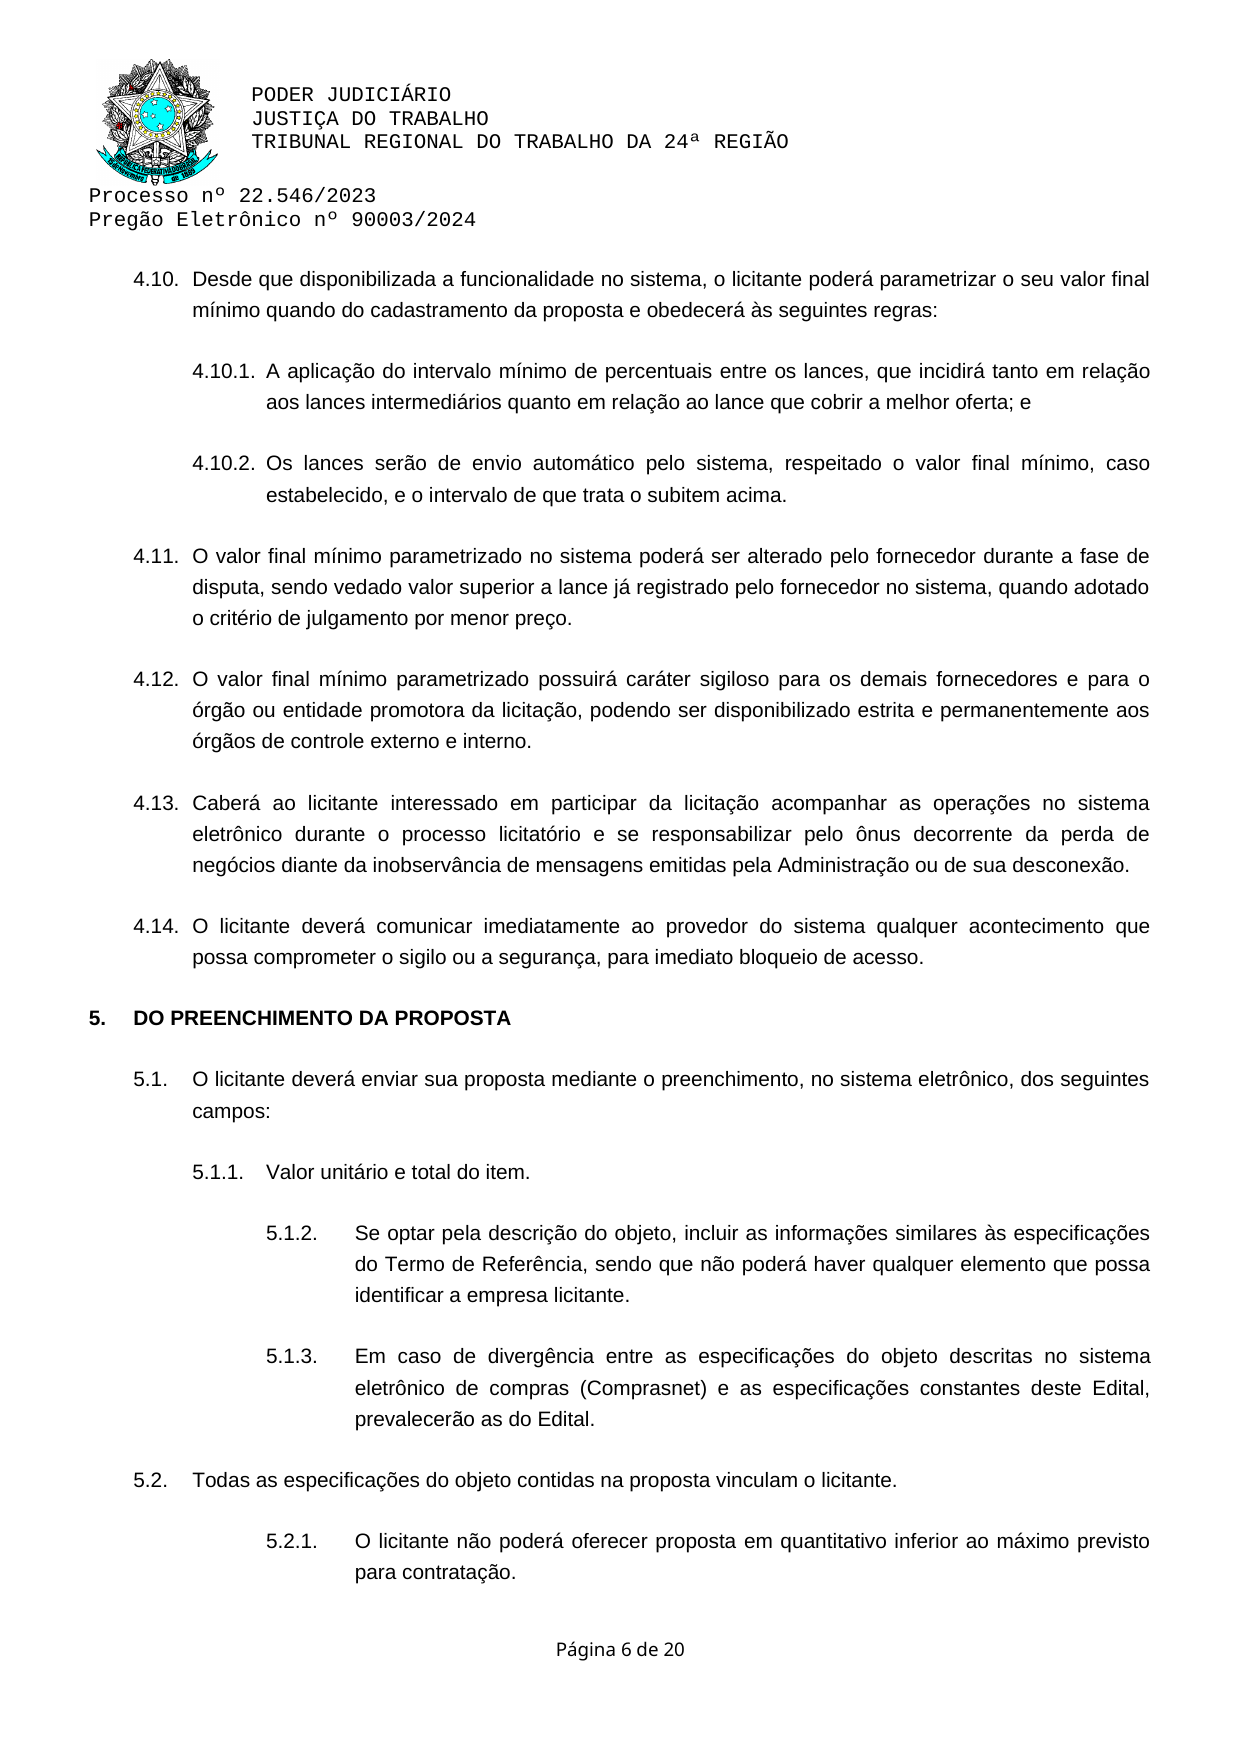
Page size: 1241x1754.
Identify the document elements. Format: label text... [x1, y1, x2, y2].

picture [96, 59, 220, 186]
list O licitante não poderá oferecer proposta em quantitativo inferior ao máximo previsto para contratação. [266, 1529, 1152, 1584]
list Valor unitário e total do item. [192, 1159, 1152, 1183]
text O licitante deverá enviar sua proposta mediante o preenchimento, no sistema eletrônico, dos seguintes campos: [133, 1067, 1152, 1122]
list Se optar pela descrição do objeto, incluir as informações similares às especificações do Termo de Referência, sendo que não poderá haver qualquer elemento que possa identificar a empresa licitante. [266, 1221, 1152, 1307]
list A aplicação do intervalo mínimo de percentuais entre os lances, que incidirá tanto em relação aos lances intermediários quanto em relação ao lance que cobrir a melhor oferta; e [192, 359, 1152, 414]
text DO PREENCHIMENTO DA PROPOSTA [89, 1006, 1152, 1030]
text Todas as especificações do objeto contidas na proposta vinculam o licitante. [133, 1468, 1152, 1492]
text Caberá ao licitante interessado em participar da licitação acompanhar as operações no sistema eletrônico durante o processo licitatório e se responsabilizar pelo ônus decorrente da perda de negócios diante da inobservância de mensagens emitidas pela Administração ou de sua desconexão. [133, 790, 1152, 877]
list Em caso de divergência entre as especificações do objeto descritas no sistema eletrônico de compras (Comprasnet) e as especificações constantes deste Edital, prevalecerão as do Edital. [266, 1344, 1152, 1430]
list Os lances serão de envio automático pelo sistema, respeitado o valor final mínimo, caso estabelecido, e o intervalo de que trata o subitem acima. [192, 451, 1152, 506]
text Desde que disponibilizada a funcionalidade no sistema, o licitante poderá parametrizar o seu valor final mínimo quando do cadastramento da proposta e obedecerá às seguintes regras: [133, 267, 1152, 322]
text O valor final mínimo parametrizado no sistema poderá ser alterado pelo fornecedor durante a fase de disputa, sendo vedado valor superior a lance já registrado pelo fornecedor no sistema, quando adotado o critério de julgamento por menor preço. [133, 543, 1152, 630]
text O valor final mínimo parametrizado possuirá caráter sigiloso para os demais fornecedores e para o órgão ou entidade promotora da licitação, podendo ser disponibilizado estrita e permanentemente aos órgãos de controle externo e interno. [133, 667, 1152, 753]
text O licitante deverá comunicar imediatamente ao provedor do sistema qualquer acontecimento que possa comprometer o sigilo ou a segurança, para imediato bloqueio de acesso. [133, 914, 1152, 969]
